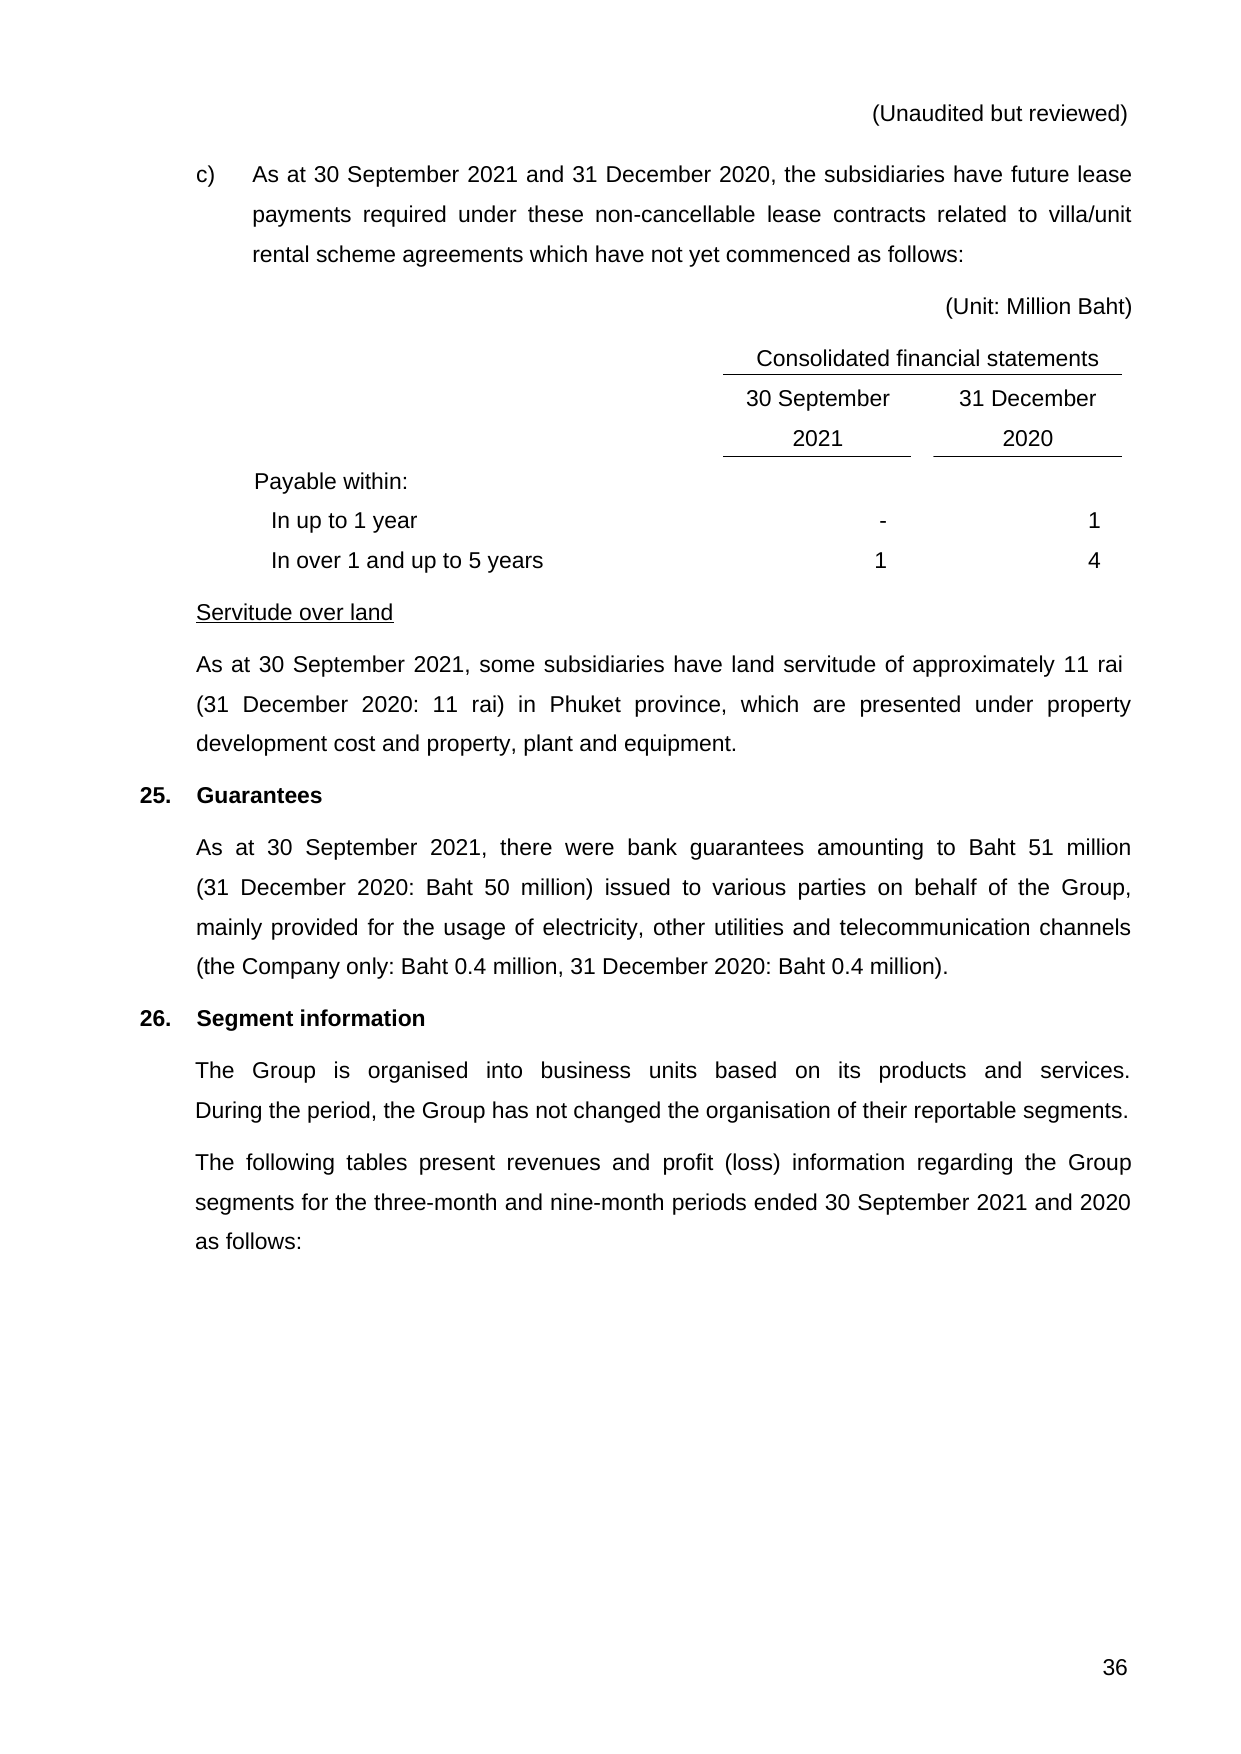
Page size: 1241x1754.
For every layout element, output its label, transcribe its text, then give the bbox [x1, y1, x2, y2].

text 26. Segment information [139, 995, 1132, 1034]
text 25. Guarantees [139, 772, 1132, 812]
text The following tables present revenues and profit (loss) information regarding the Group segments for the three-month and nine-month periods ended 30 September 2021 and 2020 as follows: [139, 1139, 1132, 1257]
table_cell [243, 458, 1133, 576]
text Servitude over land [83, 589, 1132, 628]
text As at 30 September 2021, some subsidiaries have land servitude of approximately 11 rai (31 December 2020: 11 rai) in Phuket province, which are presented under property development cost and property, plant and equipment. [83, 641, 1132, 759]
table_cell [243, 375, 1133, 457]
text c) As at 30 September 2021 and 31 December 2020, the subsidiaries have future lease payments required under these non-cancellable lease contracts related to villa/unit rental scheme agreements which have not yet commenced as follows: [139, 151, 1132, 270]
text The Group is organised into business units based on its products and services. During the period, the Group has not changed the organisation of their reportable segments. [139, 1047, 1132, 1126]
text As at 30 September 2021, there were bank guarantees amounting to Baht 51 million (31 December 2020: Baht 50 million) issued to various parties on behalf of the Group, mainly provided for the usage of electricity, other utilities and telecommunication channels (the Company only: Baht 0.4 million, 31 December 2020: Baht 0.4 million). [140, 824, 1132, 982]
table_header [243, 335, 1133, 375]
text (Unit: Million Baht) [252, 282, 1132, 322]
